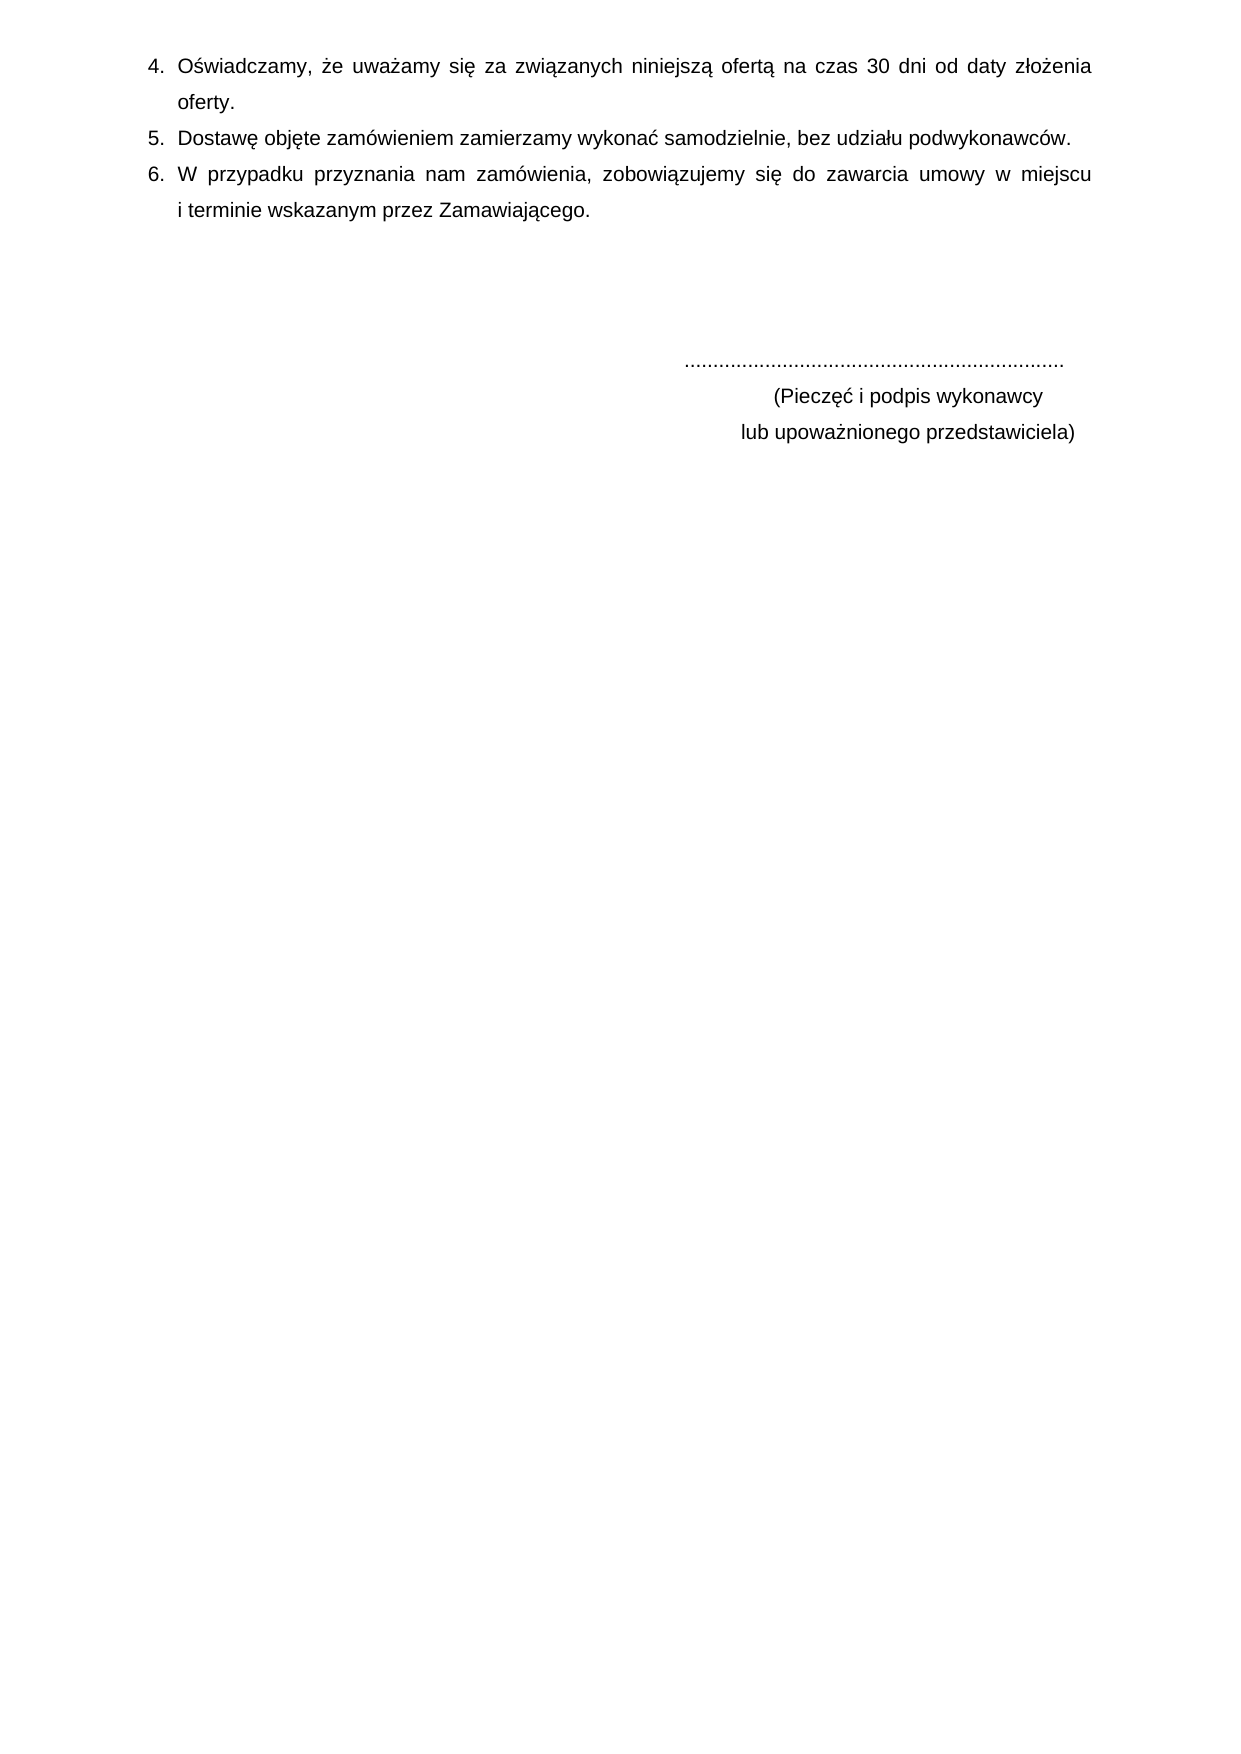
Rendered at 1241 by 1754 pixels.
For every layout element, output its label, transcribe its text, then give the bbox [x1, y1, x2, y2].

text (Pieczęć i podpis wykonawcy [148, 384, 1092, 408]
text .................................................................. [148, 348, 1092, 372]
text lub upoważnionego przedstawiciela) [724, 420, 1092, 444]
list W przypadku przyznania nam zamówienia, zobowiązujemy się do zawarcia umowy w miejscu i terminie wskazanym przez Zamawiającego. [148, 161, 1092, 221]
list Oświadczamy, że uważamy się za związanych niniejszą ofertą na czas 30 dni od daty złożenia oferty. [148, 54, 1092, 113]
list Dostawę objęte zamówieniem zamierzamy wykonać samodzielnie, bez udziału podwykonawców. [148, 126, 1092, 149]
